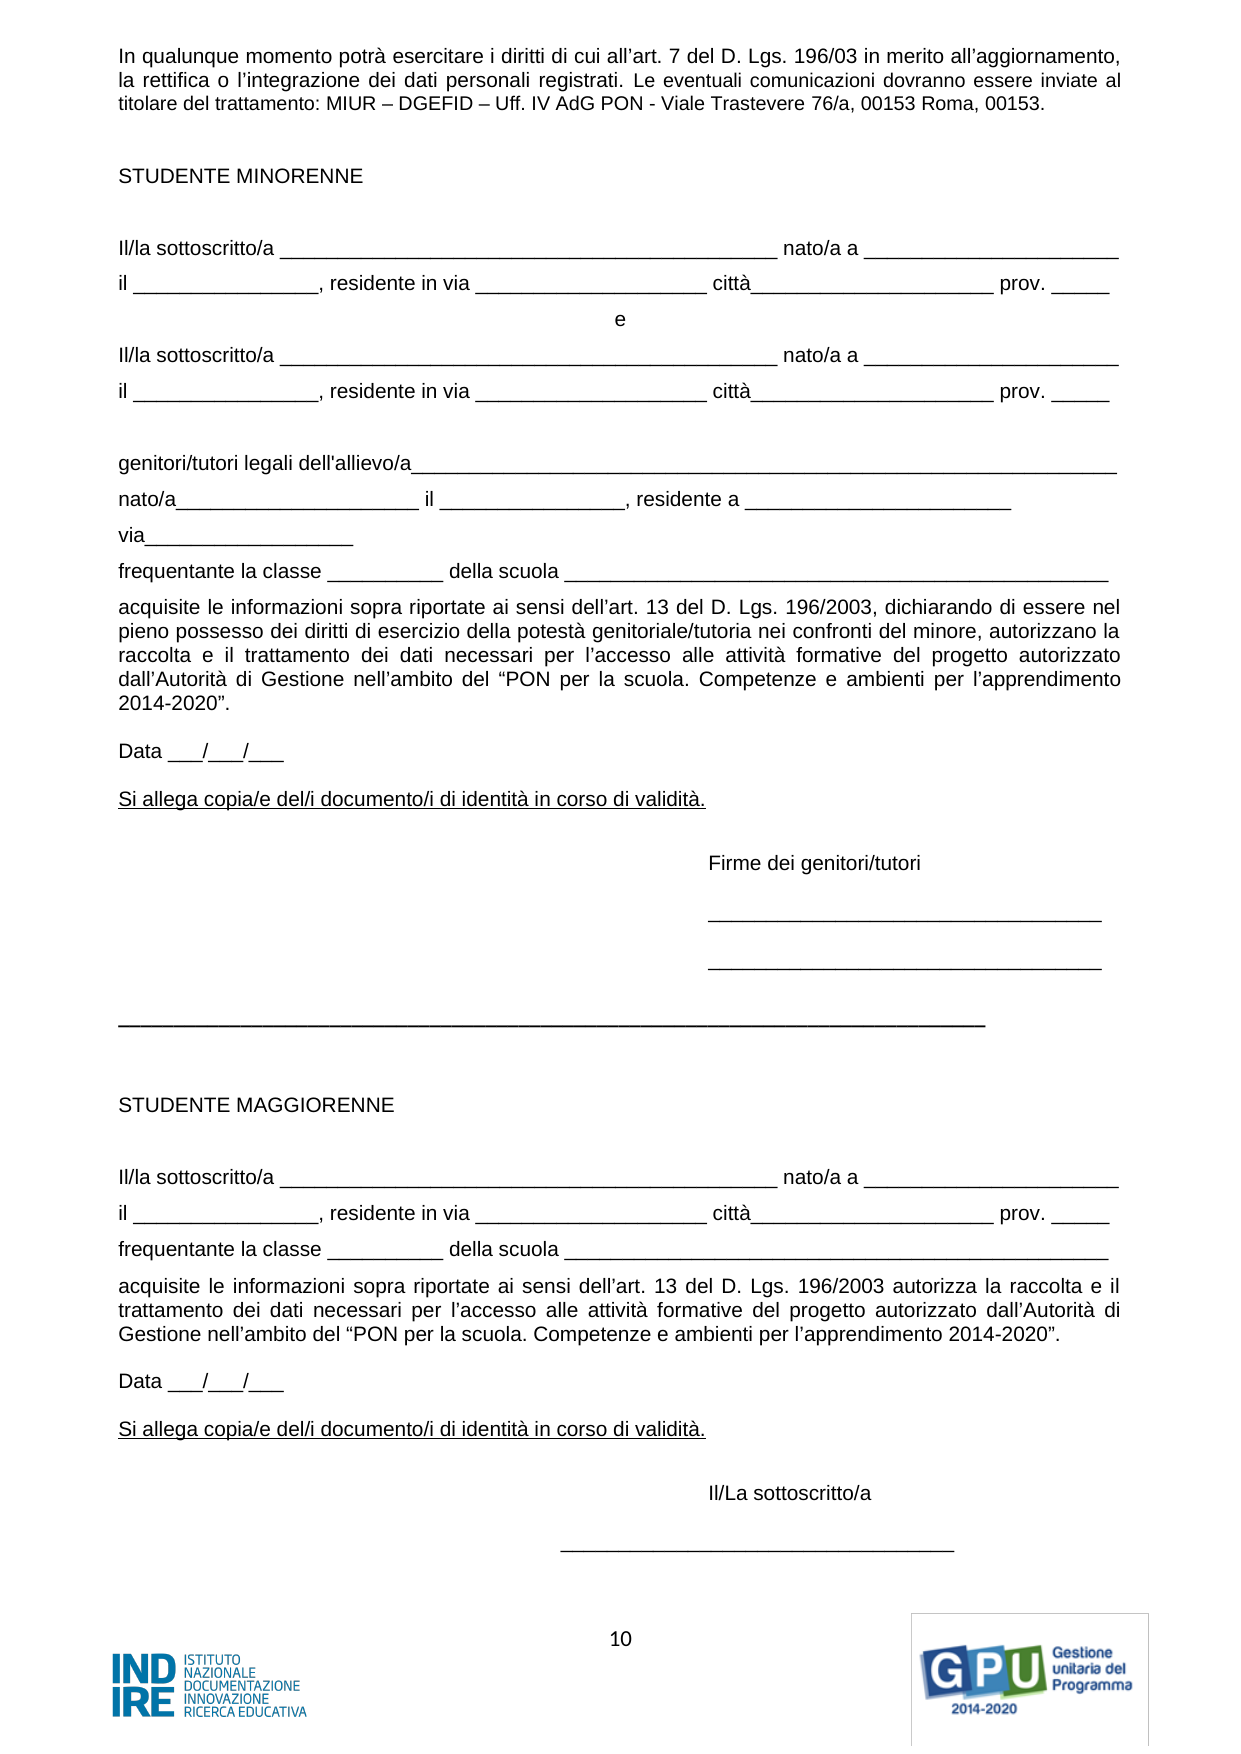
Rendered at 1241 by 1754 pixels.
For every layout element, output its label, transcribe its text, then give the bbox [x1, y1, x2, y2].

text nato/a_____________________ il ________________, residente a _______________________ via__________________ [118, 487, 1122, 547]
text Firme dei genitori/tutori [118, 851, 1122, 875]
text In qualunque momento potrà esercitare i diritti di cui all’art. 7 del D. Lgs. 196/03 in merito all’aggiornamento, la rettifica o l’integrazione dei dati personali registrati. Le eventuali comunicazioni dovranno essere inviate al titolare del trattamento: MIUR – DGEFID – Uff. IV AdG PON - Viale Trastevere 76/a, 00153 Roma, 00153. [118, 44, 1122, 115]
text __________________________________ [634, 947, 1122, 971]
text STUDENTE MINORENNE [118, 163, 1122, 187]
text Il/la sottoscritto/a ___________________________________________ nato/a a ______________________ [118, 343, 1122, 367]
text il ________________, residente in via ____________________ città_____________________ prov. _____ [118, 1201, 1122, 1225]
text Si allega copia/e del/i documento/i di identità in corso di validità. [118, 1417, 1122, 1441]
text Il/la sottoscritto/a ___________________________________________ nato/a a ______________________ [118, 1165, 1122, 1189]
text e [118, 307, 1122, 331]
text Data ___/___/___ [118, 1369, 1122, 1393]
text frequentante la classe __________ della scuola _______________________________________________ [118, 1237, 1122, 1261]
text genitori/tutori legali dell'allievo/a_____________________________________________________________ [118, 451, 1122, 475]
text Data ___/___/___ [118, 739, 1122, 763]
text il ________________, residente in via ____________________ città_____________________ prov. _____ [118, 271, 1122, 295]
text STUDENTE MAGGIORENNE [118, 1093, 1122, 1117]
text Il/La sottoscritto/a __________________________________ [118, 1481, 1122, 1553]
picture [109, 1652, 313, 1718]
text acquisite le informazioni sopra riportate ai sensi dell’art. 13 del D. Lgs. 196/2003 autorizza la raccolta e il trattamento dei dati necessari per l’accesso alle attività formative del progetto autorizzato dall’Autorità di Gestione nell’ambito del “PON per la scuola. Competenze e ambienti per l’apprendimento 2014-2020”. [118, 1273, 1122, 1345]
text Il/la sottoscritto/a ___________________________________________ nato/a a ______________________ [118, 235, 1122, 259]
text Si allega copia/e del/i documento/i di identità in corso di validità. [118, 787, 1122, 811]
text acquisite le informazioni sopra riportate ai sensi dell’art. 13 del D. Lgs. 196/2003, dichiarando di essere nel pieno possesso dei diritti di esercizio della potestà genitoriale/tutoria nei confronti del minore, autorizzano la raccolta e il trattamento dei dati necessari per l’accesso alle attività formative del progetto autorizzato dall’Autorità di Gestione nell’ambito del “PON per la scuola. Competenze e ambienti per l’apprendimento 2014-2020”. [118, 595, 1122, 715]
picture [909, 1611, 1150, 1746]
text il ________________, residente in via ____________________ città_____________________ prov. _____ [118, 379, 1122, 403]
text frequentante la classe __________ della scuola _______________________________________________ [118, 559, 1122, 583]
text __________________________________ [118, 899, 1122, 923]
text ______________________________________________________________________________ [118, 994, 1122, 1031]
